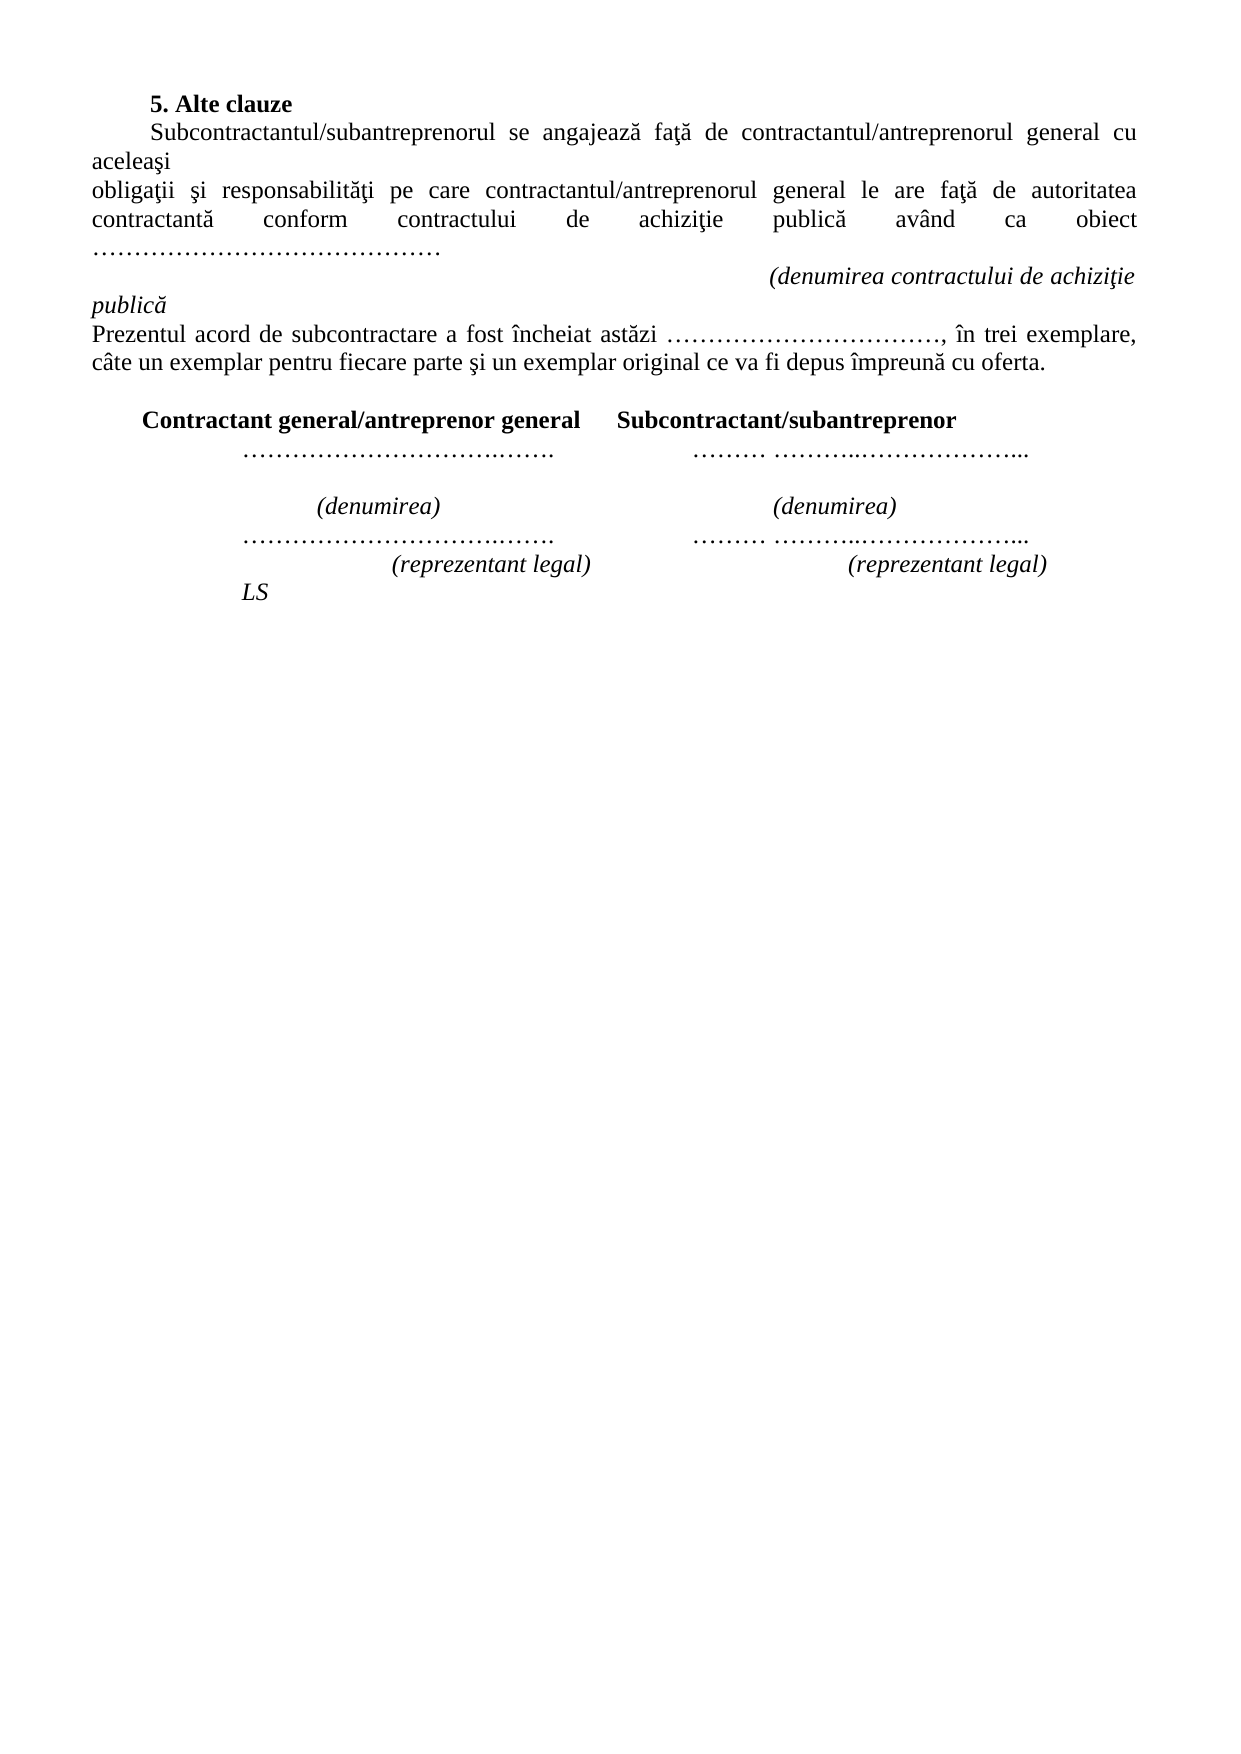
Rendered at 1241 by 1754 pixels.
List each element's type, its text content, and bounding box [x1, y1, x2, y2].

text LS [204, 577, 1138, 606]
text Contractant general/antreprenor general Subcontractant/subantreprenor [129, 405, 1138, 434]
text ………………………….……. ……… ………..………………... (reprezentant legal) (reprezentant legal) [204, 520, 1138, 577]
text 5. Alte clauze [92, 89, 1138, 117]
text obligaţii şi responsabilităţi pe care contractantul/antreprenorul general le are faţă de autoritatea contractantă conform contractului de achiziţie publică având ca obiect …………………………………… [92, 175, 1138, 261]
text Prezentul acord de subcontractare a fost încheiat astăzi ……………………………, în trei exemplare, câte un exemplar pentru fiecare parte şi un exemplar original ce va fi depus împreună cu oferta. [92, 319, 1138, 376]
text (denumirea contractului de achiziţie publică [92, 261, 1138, 319]
text Subcontractantul/subantreprenorul se angajează faţă de contractantul/antreprenorul general cu aceleaşi [92, 117, 1138, 175]
text ………………………….……. ……… ………..………………... [204, 434, 1138, 491]
text (denumirea) (denumirea) [129, 491, 1138, 520]
